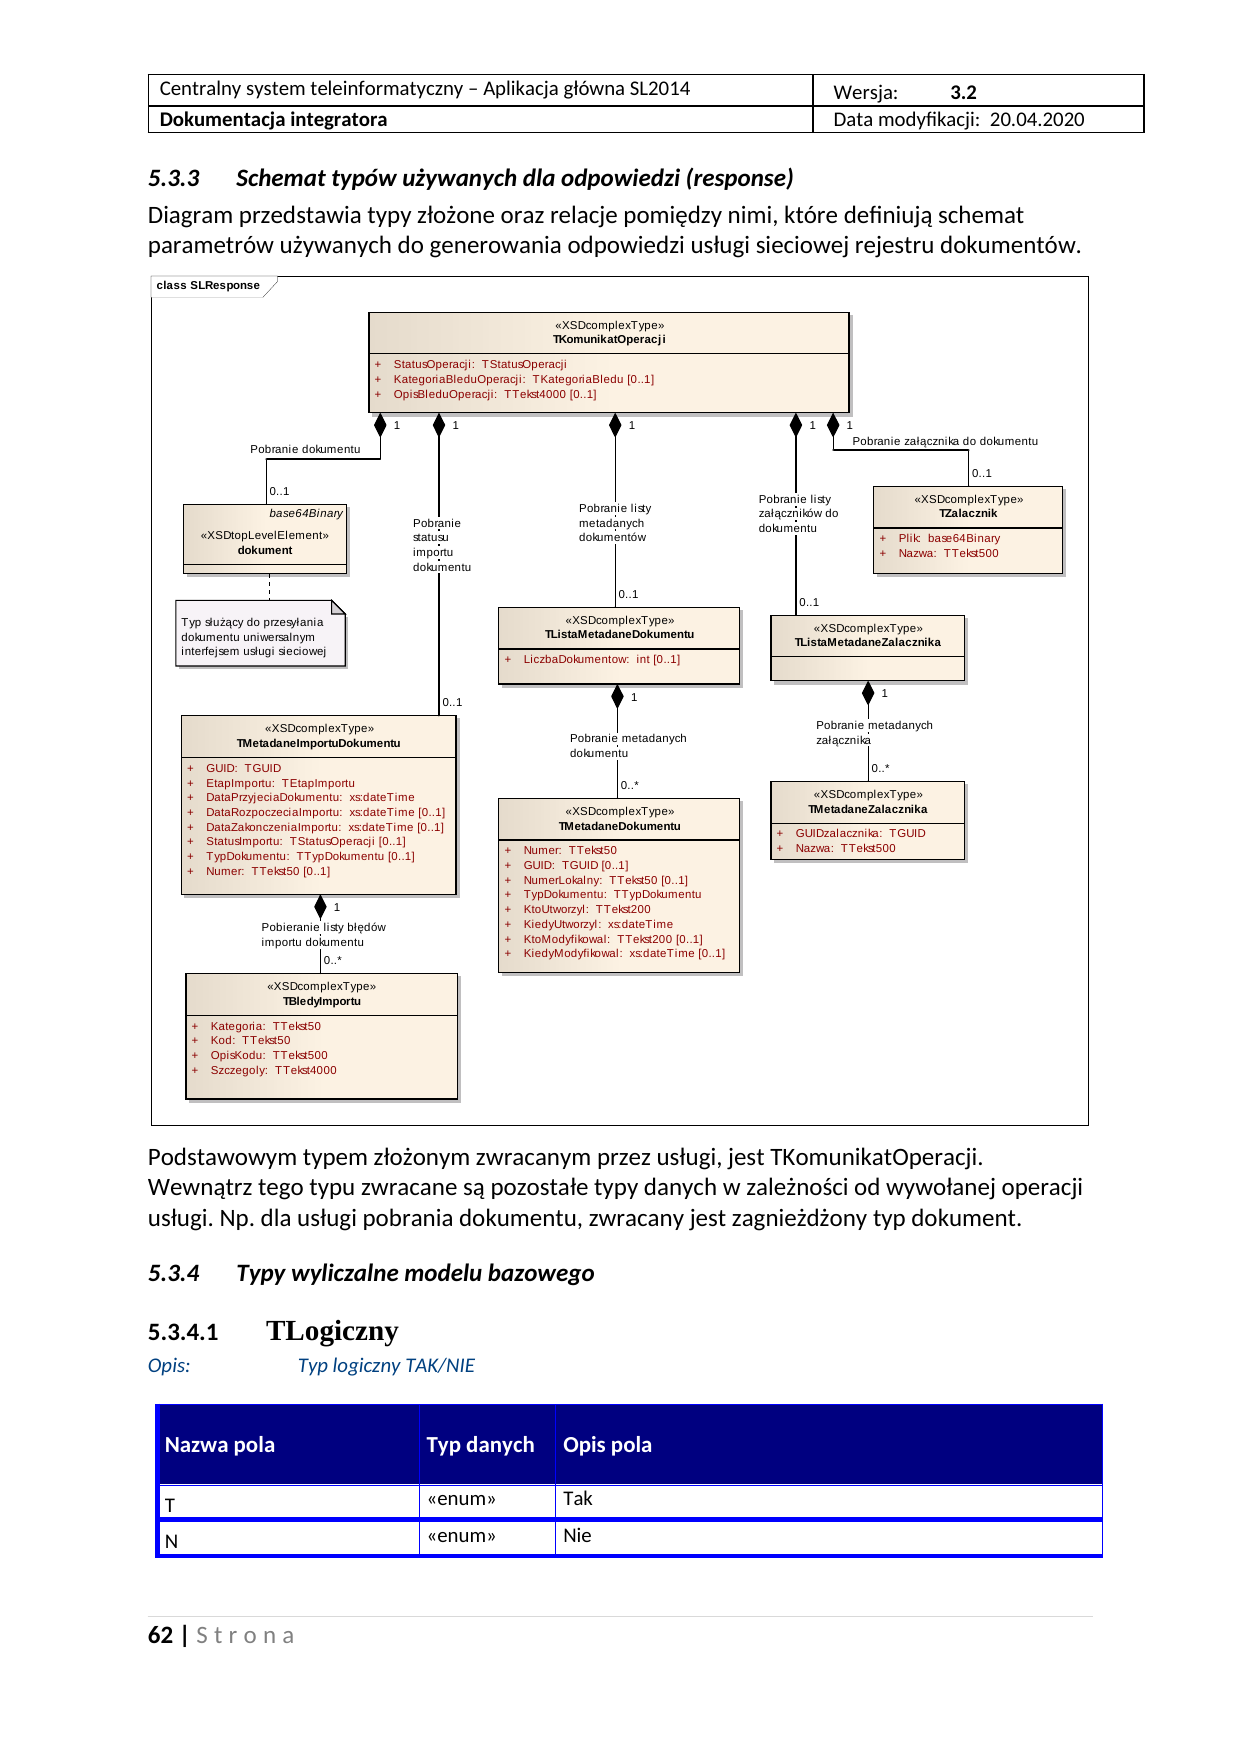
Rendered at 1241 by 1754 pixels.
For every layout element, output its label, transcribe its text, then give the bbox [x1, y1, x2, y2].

text Diagram przedstawia typy złożone oraz relacje pomiędzy nimi, które definiują schemat parametrów używanych do generowania odpowiedzi usługi sieciowej rejestru dokumentów. [148, 199, 1093, 260]
table_header Typ danych [420, 1405, 555, 1484]
table_cell T [160, 1486, 419, 1517]
subtitle Typy wyliczalne modelu bazowego [148, 1257, 1093, 1288]
subtitle TLogiczny [148, 1313, 1093, 1346]
table_header Nazwa pola [160, 1405, 419, 1484]
table_cell N [160, 1522, 419, 1554]
table_cell «enum» [420, 1486, 555, 1517]
table_header Opis pola [556, 1405, 1102, 1484]
text Podstawowym typem złożonym zwracanym przez usługi, jest TKomunikatOperacji. Wewnątrz tego typu zwracane są pozostałe typy danych w zależności od wywołanej operacji usługi. Np. dla usługi pobrania dokumentu, zwracany jest zagnieżdżony typ dokument. [148, 1141, 1093, 1232]
table_cell Tak [556, 1486, 1102, 1517]
text Opis: Typ logiczny TAK/NIE [308, 1353, 1093, 1378]
subtitle Schemat typów używanych dla odpowiedzi (response) [148, 162, 1093, 193]
table_cell Nie [556, 1522, 1102, 1554]
table_cell «enum» [420, 1522, 555, 1554]
